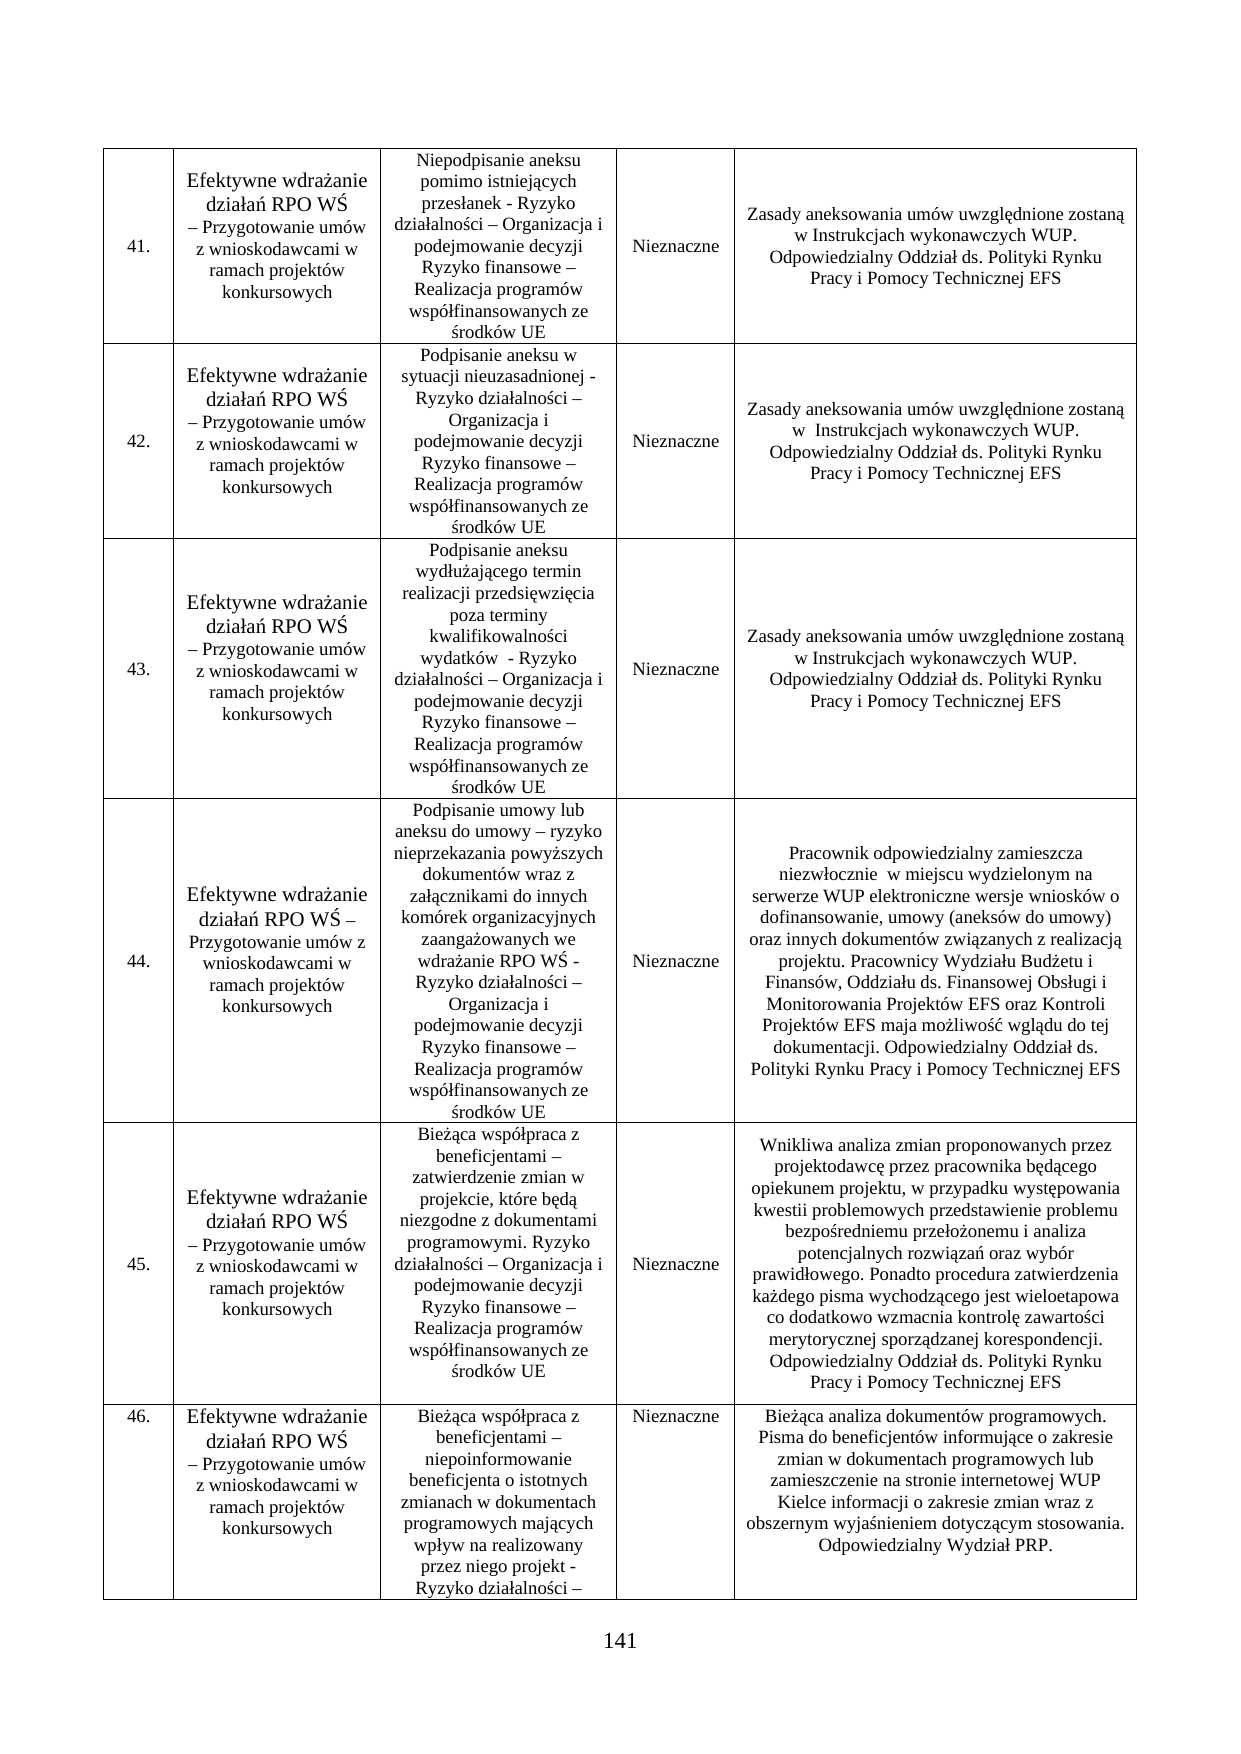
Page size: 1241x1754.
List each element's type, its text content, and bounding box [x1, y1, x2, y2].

table_cell Pracownik odpowiedzialny zamieszcza niezwłocznie w miejscu wydzielonym na serwerze WUP elektroniczne wersje wniosków o dofinansowanie, umowy (aneksów do umowy) oraz innych dokumentów związanych z realizacją projektu. Pracownicy Wydziału Budżetu i Finansów, Oddziału ds. Finansowej Obsługi i Monitorowania Projektów EFS oraz Kontroli Projektów EFS maja możliwość wglądu do tej dokumentacji. Odpowiedzialny Oddział ds. Polityki Rynku Pracy i Pomocy Technicznej EFS [735, 799, 1136, 1122]
table_cell 41. [104, 149, 173, 343]
table_cell Efektywne wdrażanie działań RPO WŚ – Przygotowanie umów z wnioskodawcami w ramach projektów konkursowych [174, 1123, 380, 1403]
table_cell Efektywne wdrażanie działań RPO WŚ – Przygotowanie umów z wnioskodawcami w ramach projektów konkursowych [174, 344, 380, 538]
table_cell Bieżąca współpraca z beneficjentami – zatwierdzenie zmian w projekcie, które będą niezgodne z dokumentami programowymi. Ryzyko działalności – Organizacja i podejmowanie decyzji Ryzyko finansowe – Realizacja programów współfinansowanych ze środków UE [381, 1123, 616, 1403]
table_cell Nieznaczne [617, 1405, 734, 1598]
table_cell Podpisanie aneksu w sytuacji nieuzasadnionej - Ryzyko działalności – Organizacja i podejmowanie decyzji Ryzyko finansowe – Realizacja programów współfinansowanych ze środków UE [381, 344, 616, 538]
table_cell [174, 149, 380, 343]
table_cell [381, 1405, 616, 1598]
table_cell Nieznaczne [617, 799, 734, 1122]
table_cell Efektywne wdrażanie działań RPO WŚ – Przygotowanie umów z wnioskodawcami w ramach projektów konkursowych [174, 799, 380, 1122]
table_cell 44. [104, 799, 173, 1122]
table_cell 42. [104, 344, 173, 538]
table_cell Nieznaczne [617, 539, 734, 798]
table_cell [735, 1405, 1136, 1598]
table_cell 45. [104, 1123, 173, 1403]
table_cell 43. [104, 539, 173, 798]
table_cell Podpisanie umowy lub aneksu do umowy – ryzyko nieprzekazania powyższych dokumentów wraz z załącznikami do innych komórek organizacyjnych zaangażowanych we wdrażanie RPO WŚ - Ryzyko działalności – Organizacja i podejmowanie decyzji Ryzyko finansowe – Realizacja programów współfinansowanych ze środków UE [381, 799, 616, 1122]
table_cell Niepodpisanie aneksu pomimo istniejących przesłanek - Ryzyko działalności – Organizacja i podejmowanie decyzji Ryzyko finansowe – Realizacja programów współfinansowanych ze środków UE [381, 149, 616, 343]
table_cell Nieznaczne [617, 344, 734, 538]
table_cell Nieznaczne [617, 1123, 734, 1403]
table_cell Podpisanie aneksu wydłużającego termin realizacji przedsięwzięcia poza terminy kwalifikowalności wydatków - Ryzyko działalności – Organizacja i podejmowanie decyzji Ryzyko finansowe – Realizacja programów współfinansowanych ze środków UE [381, 539, 616, 798]
table_cell Wnikliwa analiza zmian proponowanych przez projektodawcę przez pracownika będącego opiekunem projektu, w przypadku występowania kwestii problemowych przedstawienie problemu bezpośredniemu przełożonemu i analiza potencjalnych rozwiązań oraz wybór prawidłowego. Ponadto procedura zatwierdzenia każdego pisma wychodzącego jest wieloetapowa co dodatkowo wzmacnia kontrolę zawartości merytorycznej sporządzanej korespondencji. Odpowiedzialny Oddział ds. Polityki Rynku Pracy i Pomocy Technicznej EFS [735, 1123, 1136, 1403]
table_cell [174, 1405, 380, 1598]
table_cell 46. [104, 1405, 173, 1598]
table_cell Nieznaczne [617, 149, 734, 343]
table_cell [735, 149, 1136, 343]
table_cell Efektywne wdrażanie działań RPO WŚ – Przygotowanie umów z wnioskodawcami w ramach projektów konkursowych [174, 539, 380, 798]
